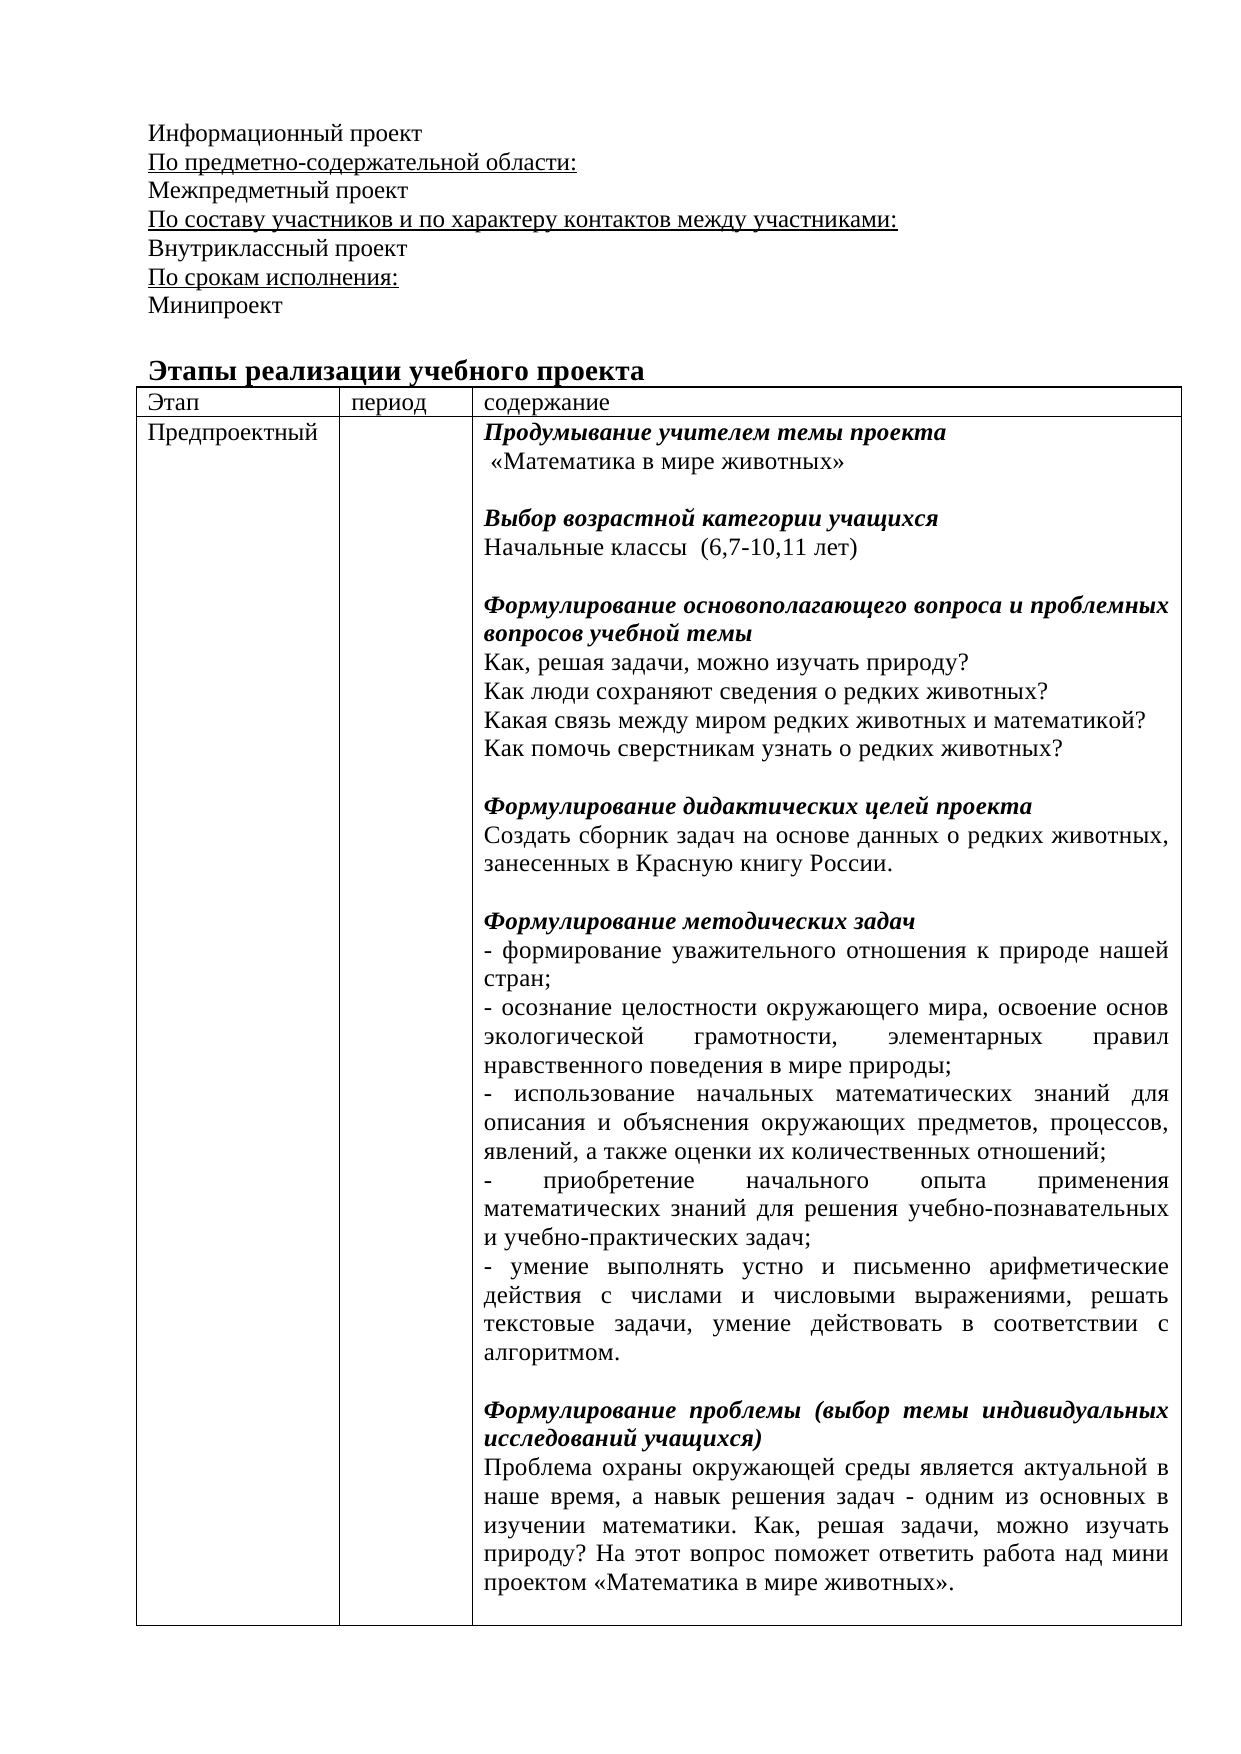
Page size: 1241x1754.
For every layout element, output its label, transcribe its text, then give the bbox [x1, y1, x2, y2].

text По составу участников и по характеру контактов между участниками: [148, 204, 1152, 233]
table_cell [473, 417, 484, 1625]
text По срокам исполнения: [148, 262, 1152, 291]
table_header содержание [473, 388, 1181, 416]
text Межпредметный проект [148, 176, 1147, 204]
text Информационный проект [148, 118, 1152, 147]
table_cell [340, 417, 472, 1625]
text Внутриклассный проект [148, 233, 1152, 262]
table_header Этап [137, 388, 339, 416]
table_header период [340, 388, 472, 416]
table_cell Предпроектный [137, 417, 339, 1625]
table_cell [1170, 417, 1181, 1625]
text Минипроект [148, 291, 1152, 319]
text По предметно-содержательной области: [148, 147, 1152, 176]
text Этапы реализации учебного проекта [148, 353, 1152, 386]
